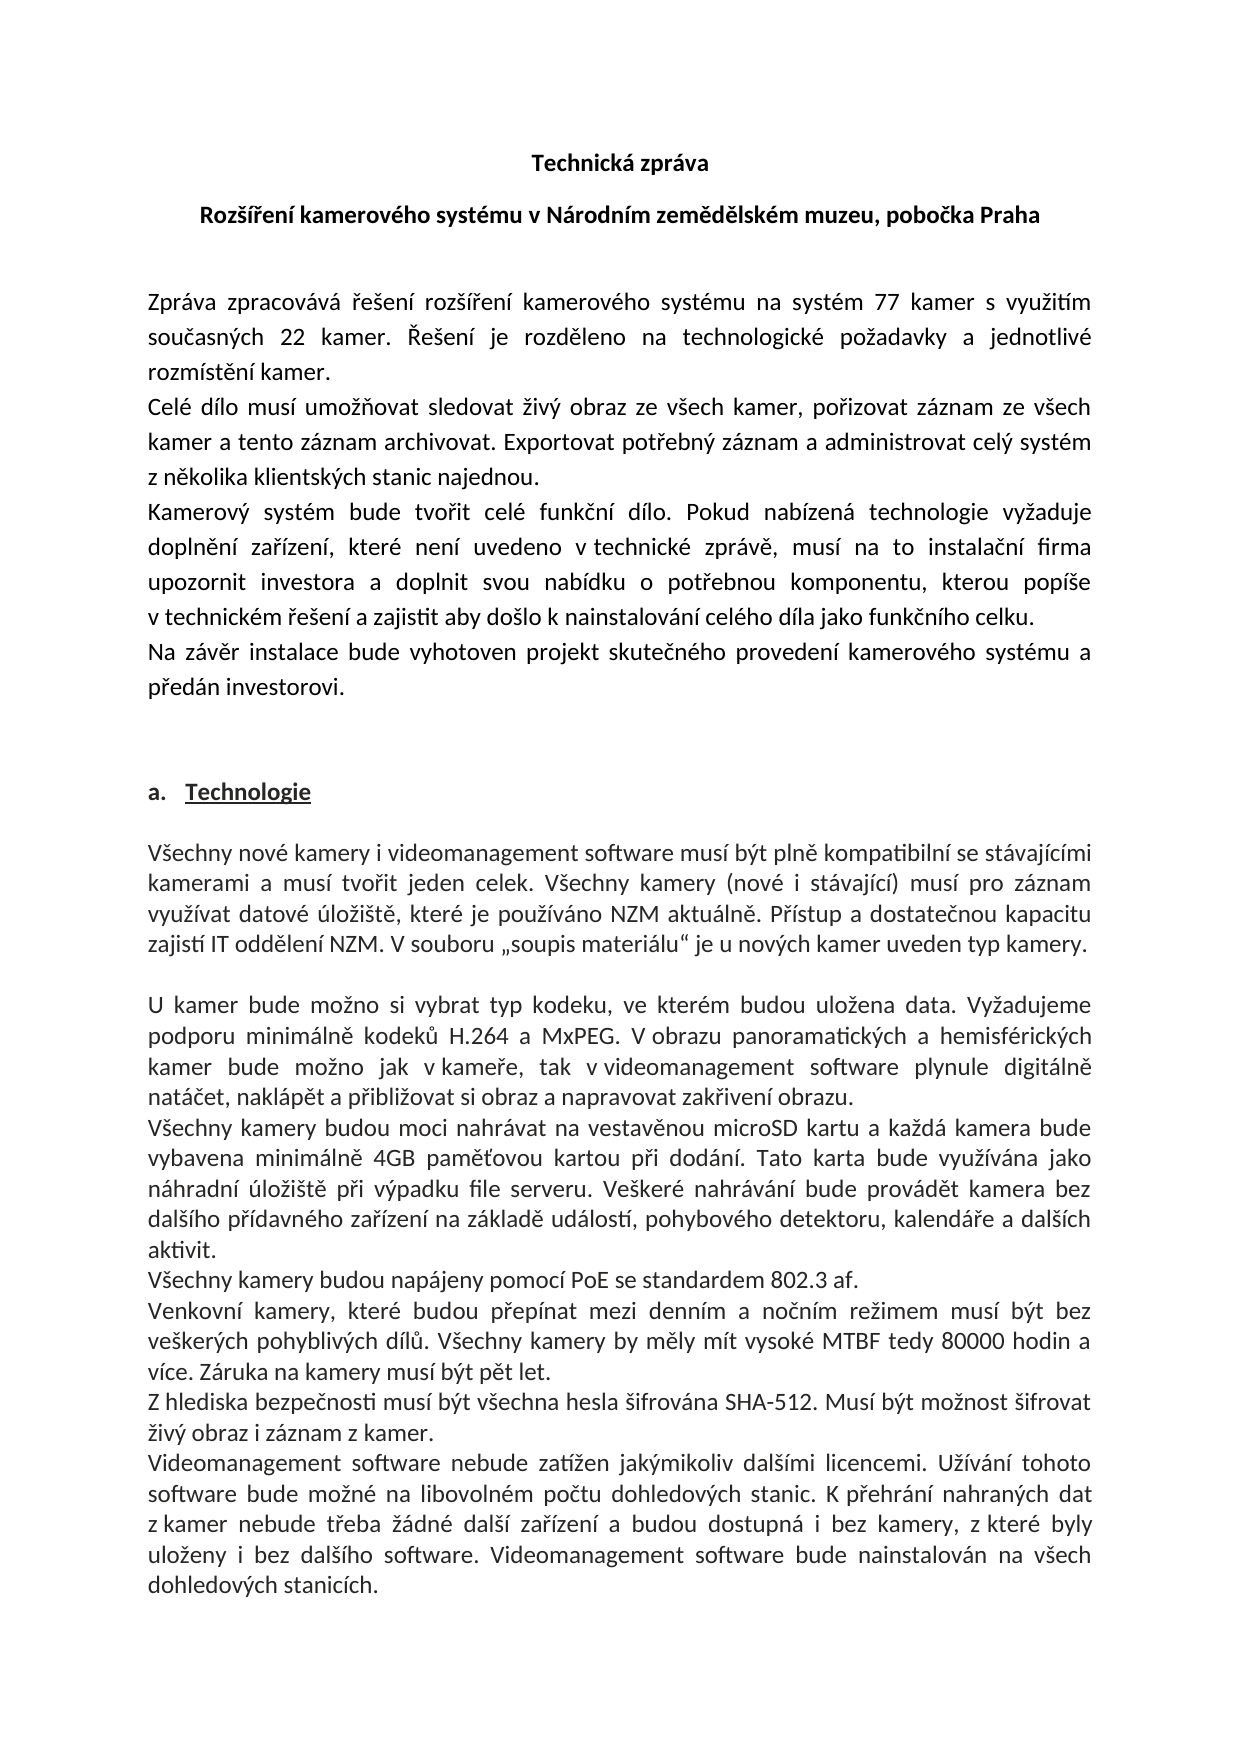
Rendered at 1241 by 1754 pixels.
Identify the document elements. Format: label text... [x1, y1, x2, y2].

list Technologie [148, 776, 1093, 806]
text Všechny kamery budou moci nahrávat na vestavěnou microSD kartu a každá kamera bude vybavena minimálně 4GB paměťovou kartou při dodání. Tato karta bude využívána jako náhradní úložiště při výpadku file serveru. Veškeré nahrávání bude provádět kamera bez dalšího přídavného zařízení na základě událostí, pohybového detektoru, kalendáře a dalších aktivit. [148, 1112, 1093, 1264]
text Z hlediska bezpečnosti musí být všechna hesla šifrována SHA-512. Musí být možnost šifrovat živý obraz i záznam z kamer. [148, 1386, 1093, 1447]
text Videomanagement software nebude zatížen jakýmikoliv dalšími licencemi. Užívání tohoto software bude možné na libovolném počtu dohledových stanic. K přehrání nahraných dat z kamer nebude třeba žádné další zařízení a budou dostupná i bez kamery, z které byly uloženy i bez dalšího software. Videomanagement software bude nainstalován na všech dohledových stanicích. [148, 1447, 1093, 1600]
text Rozšíření kamerového systému v Národním zemědělském muzeu, pobočka Praha [148, 199, 1093, 230]
text Všechny kamery budou napájeny pomocí PoE se standardem 802.3 af. [148, 1264, 1093, 1295]
text Venkovní kamery, které budou přepínat mezi denním a nočním režimem musí být bez veškerých pohyblivých dílů. Všechny kamery by měly mít vysoké MTBF tedy 80000 hodin a více. Záruka na kamery musí být pět let. [148, 1295, 1093, 1386]
text U kamer bude možno si vybrat typ kodeku, ve kterém budou uložena data. Vyžadujeme podporu minimálně kodeků H.264 a MxPEG. V obrazu panoramatických a hemisférických kamer bude možno jak v kameře, tak v videomanagement software plynule digitálně natáčet, naklápět a přibližovat si obraz a napravovat zakřivení obrazu. [148, 989, 1093, 1112]
text Technická zpráva [148, 148, 1093, 178]
text Zpráva zpracovává řešení rozšíření kamerového systému na systém 77 kamer s využitím současných 22 kamer. Řešení je rozděleno na technologické požadavky a jednotlivé rozmístění kamer. [148, 286, 1093, 386]
text Všechny nové kamery i videomanagement software musí být plně kompatibilní se stávajícími kamerami a musí tvořit jeden celek. Všechny kamery (nové i stávající) musí pro záznam využívat datové úložiště, které je používáno NZM aktuálně. Přístup a dostatečnou kapacitu zajistí IT oddělení NZM. V souboru „soupis materiálu“ je u nových kamer uveden typ kamery. [148, 837, 1093, 959]
text Na závěr instalace bude vyhotoven projekt skutečného provedení kamerového systému a předán investorovi. [148, 636, 1093, 701]
text Kamerový systém bude tvořit celé funkční dílo. Pokud nabízená technologie vyžaduje doplnění zařízení, které není uvedeno v technické zprávě, musí na to instalační firma upozornit investora a doplnit svou nabídku o potřebnou komponentu, kterou popíše v technickém řešení a zajistit aby došlo k nainstalování celého díla jako funkčního celku. [148, 496, 1093, 631]
text Celé dílo musí umožňovat sledovat živý obraz ze všech kamer, pořizovat záznam ze všech kamer a tento záznam archivovat. Exportovat potřebný záznam a administrovat celý systém z několika klientských stanic najednou. [148, 391, 1093, 491]
